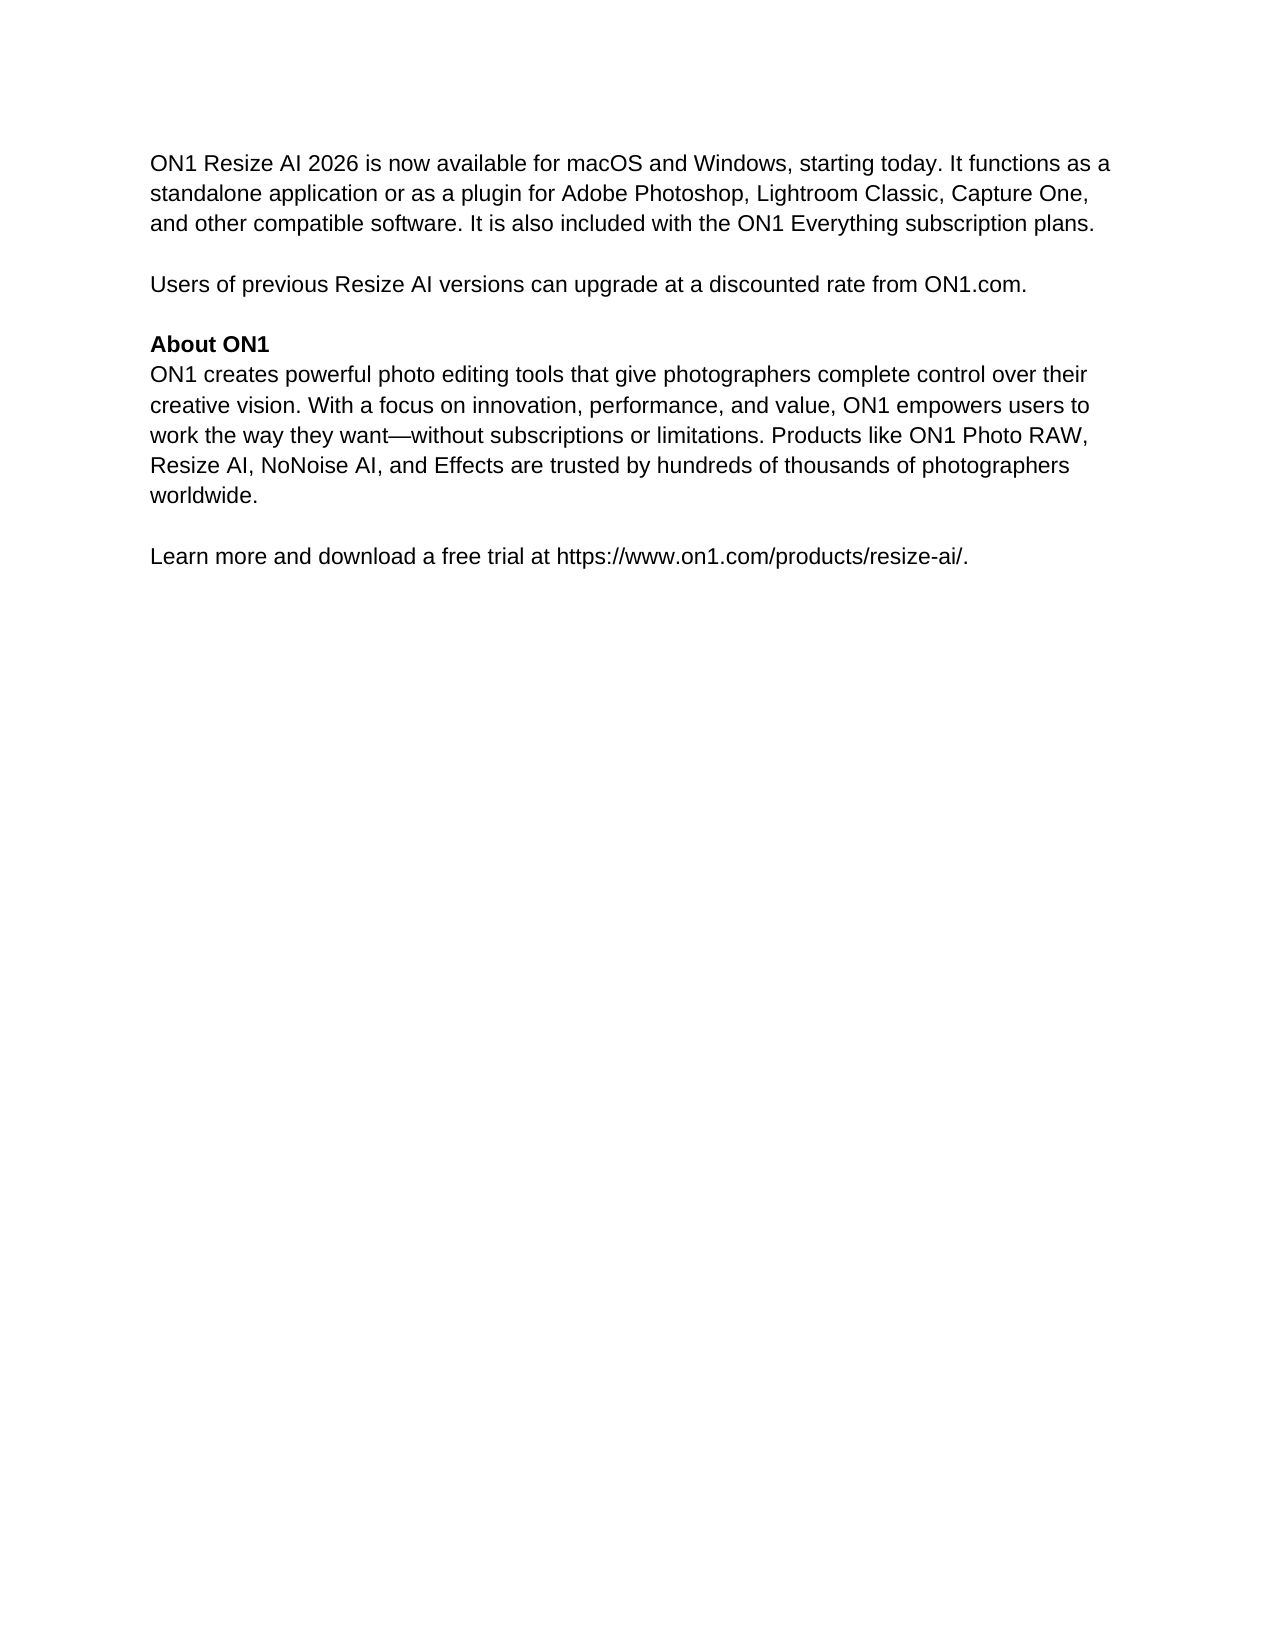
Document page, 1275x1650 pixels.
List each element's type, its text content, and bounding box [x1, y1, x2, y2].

text Users of previous Resize AI versions can upgrade at a discounted rate from ON1.com. [150, 271, 1125, 297]
text About ON1 [150, 331, 1125, 358]
text Learn more and download a free trial at https://www.on1.com/products/resize-ai/. [150, 543, 1125, 569]
text ON1 creates powerful photo editing tools that give photographers complete control over their creative vision. With a focus on innovation, performance, and value, ON1 empowers users to work the way they want—without subscriptions or limitations. Products like ON1 Photo RAW, Resize AI, NoNoise AI, and Effects are trusted by hundreds of thousands of photographers worldwide. [150, 361, 1125, 509]
text ON1 Resize AI 2026 is now available for macOS and Windows, starting today. It functions as a standalone application or as a plugin for Adobe Photoshop, Lightroom Classic, Capture One, and other compatible software. It is also included with the ON1 Everything subscription plans. [150, 150, 1125, 237]
